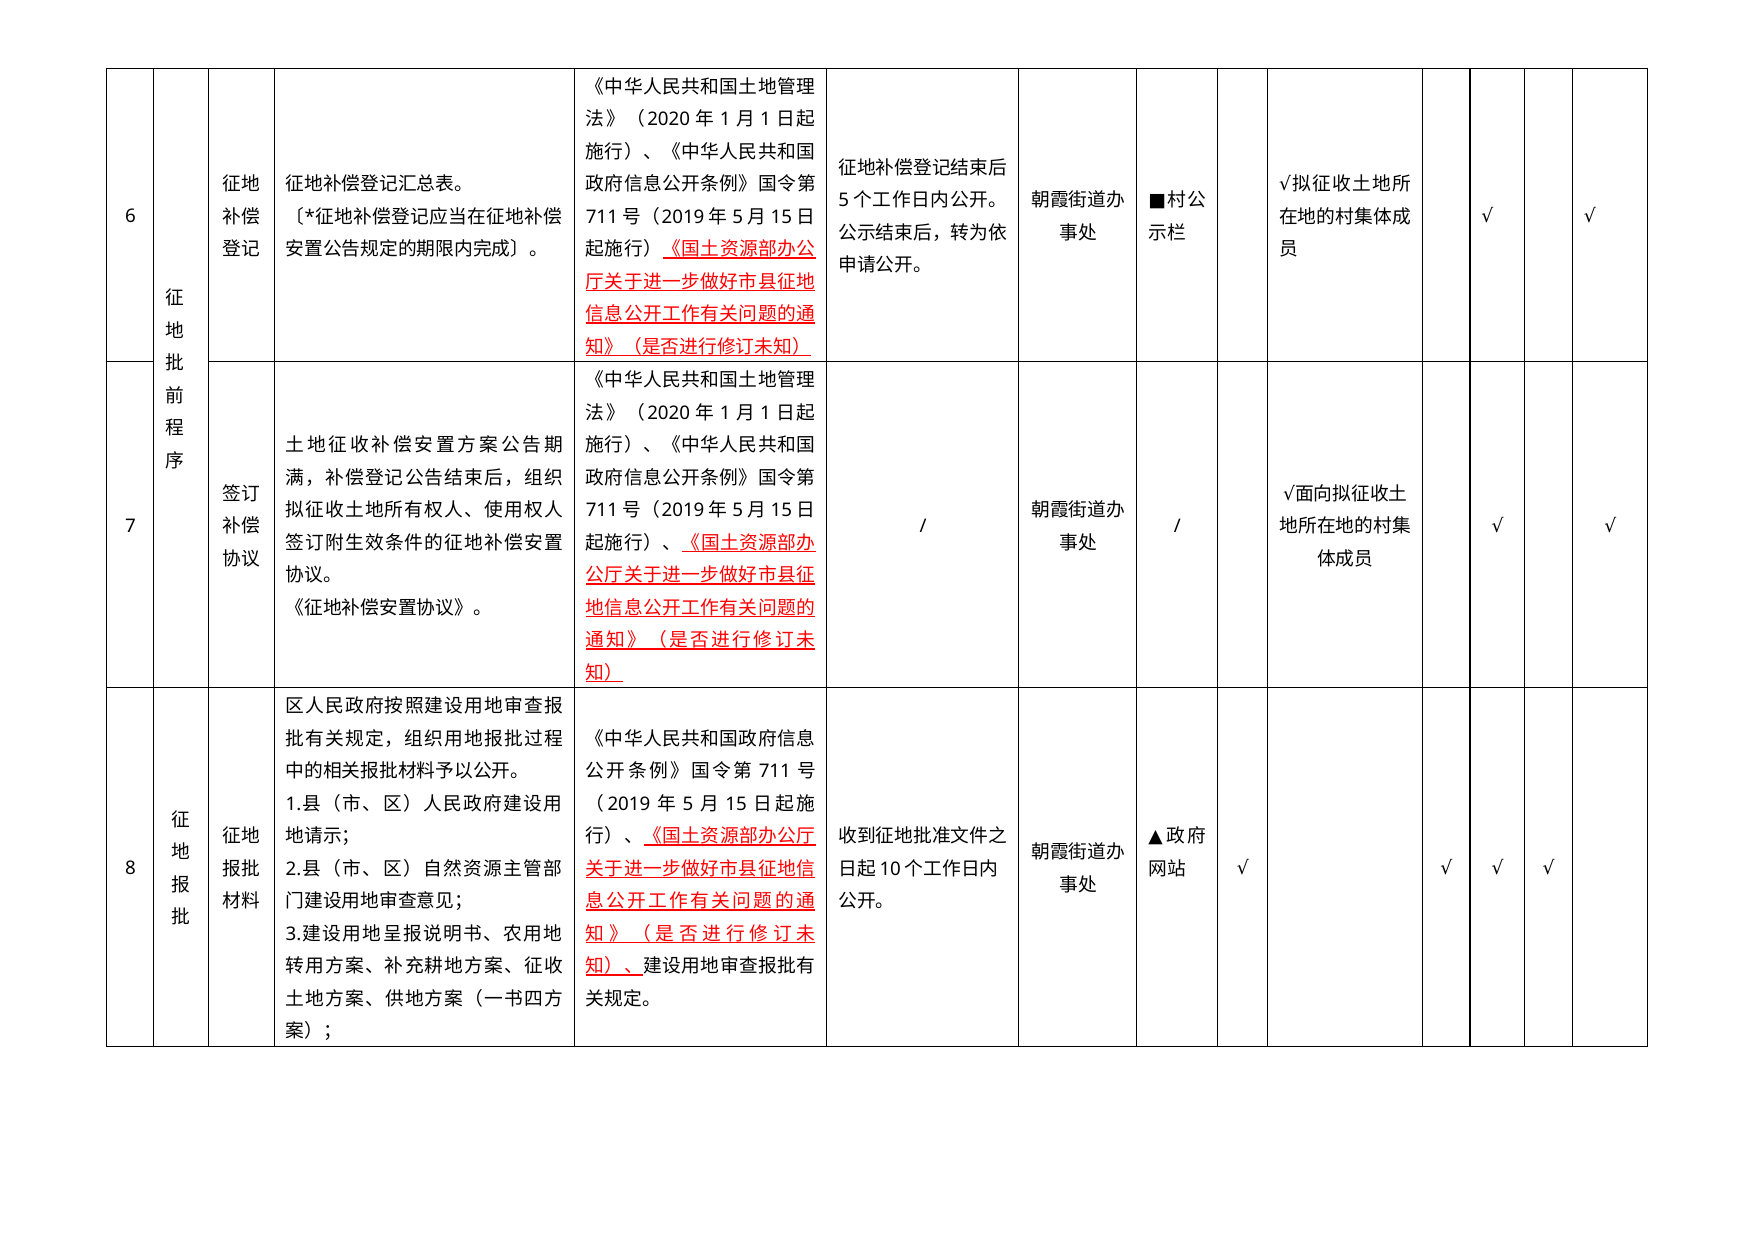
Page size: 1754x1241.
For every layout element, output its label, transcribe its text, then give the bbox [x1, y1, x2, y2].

table_cell / [1137, 362, 1217, 687]
table_cell 《中华人民共和国土地管理法》（2020年1月1日起施行）、《中华人民共和国政府信息公开条例》国令第711号（2019年5月15日起施行）《国土资源部办公厅关于进一步做好市县征地信息公开工作有关问题的通知》（是否进行修订未知） [575, 69, 826, 361]
table_cell [1423, 69, 1469, 361]
table_cell 征地补偿登记 [209, 69, 274, 361]
table_cell 7 [107, 362, 153, 687]
table_cell [1423, 362, 1469, 687]
table_cell √ [1471, 69, 1524, 361]
table_cell 《中华人民共和国土地管理法》（2020年1月1日起施行）、《中华人民共和国政府信息公开条例》国令第711号（2019年5月15日起施行）、《国土资源部办公厅关于进一步做好市县征地信息公开工作有关问题的通知》（是否进行修订未知） [575, 362, 826, 687]
table_cell 朝霞街道办事处 [1019, 688, 1136, 1046]
table_cell [1525, 69, 1572, 361]
table_cell √面向拟征收土地所在地的村集体成员 [1268, 362, 1422, 687]
table_cell 征地补偿登记结束后5个工作日内公开。公示结束后，转为依申请公开。 [827, 69, 1018, 361]
table_cell √ [1471, 688, 1524, 1046]
table_cell [1268, 688, 1422, 1046]
table_cell 征地补偿登记汇总表。 〔*征地补偿登记应当在征地补偿安置公告规定的期限内完成〕。 [275, 69, 574, 361]
table_cell 征地批前程序 [154, 69, 208, 687]
table_cell 6 [107, 69, 153, 361]
table_cell ▲政府网站 [1137, 688, 1217, 1046]
table_cell 8 [107, 688, 153, 1046]
table_cell 征地报批 [154, 688, 208, 1046]
table_cell √ [1573, 69, 1647, 361]
table_cell √ [1525, 688, 1572, 1046]
table_cell 《中华人民共和国政府信息公开条例》国令第711号（2019年5月15日起施行）、《国土资源部办公厅关于进一步做好市县征地信息公开工作有关问题的通知》（是否进行修订未知）、建设用地审查报批有关规定。 [575, 688, 826, 1046]
table_cell √ [1471, 362, 1524, 687]
table_cell 区人民政府按照建设用地审查报批有关规定，组织用地报批过程中的相关报批材料予以公开。 1.县（市、区）人民政府建设用地请示； 2.县（市、区）自然资源主管部门建设用地审查意见； 3.建设用地呈报说明书、农用地转用方案、补充耕地方案、征收土地方案、供地方案（一书四方案）； [275, 688, 574, 1046]
table_cell 朝霞街道办事处 [1019, 69, 1136, 361]
table_cell 征地报批材料 [209, 688, 274, 1046]
table_cell [1218, 69, 1267, 361]
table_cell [827, 688, 1018, 1046]
table_cell [1218, 362, 1267, 687]
table_cell ■村公示栏 [1137, 69, 1217, 361]
table_cell √ [1423, 688, 1469, 1046]
table_cell [1573, 688, 1647, 1046]
table_cell 签订补偿协议 [209, 362, 274, 687]
table_cell √ [1218, 688, 1267, 1046]
table_cell [1525, 362, 1572, 687]
table_cell 土地征收补偿安置方案公告期满，补偿登记公告结束后，组织拟征收土地所有权人、使用权人签订附生效条件的征地补偿安置协议。 《征地补偿安置协议》。 [275, 362, 574, 687]
table_cell / [827, 362, 1018, 687]
table_cell 朝霞街道办事处 [1019, 362, 1136, 687]
table_cell √拟征收土地所在地的村集体成员 [1268, 69, 1422, 361]
table_cell √ [1573, 362, 1647, 687]
